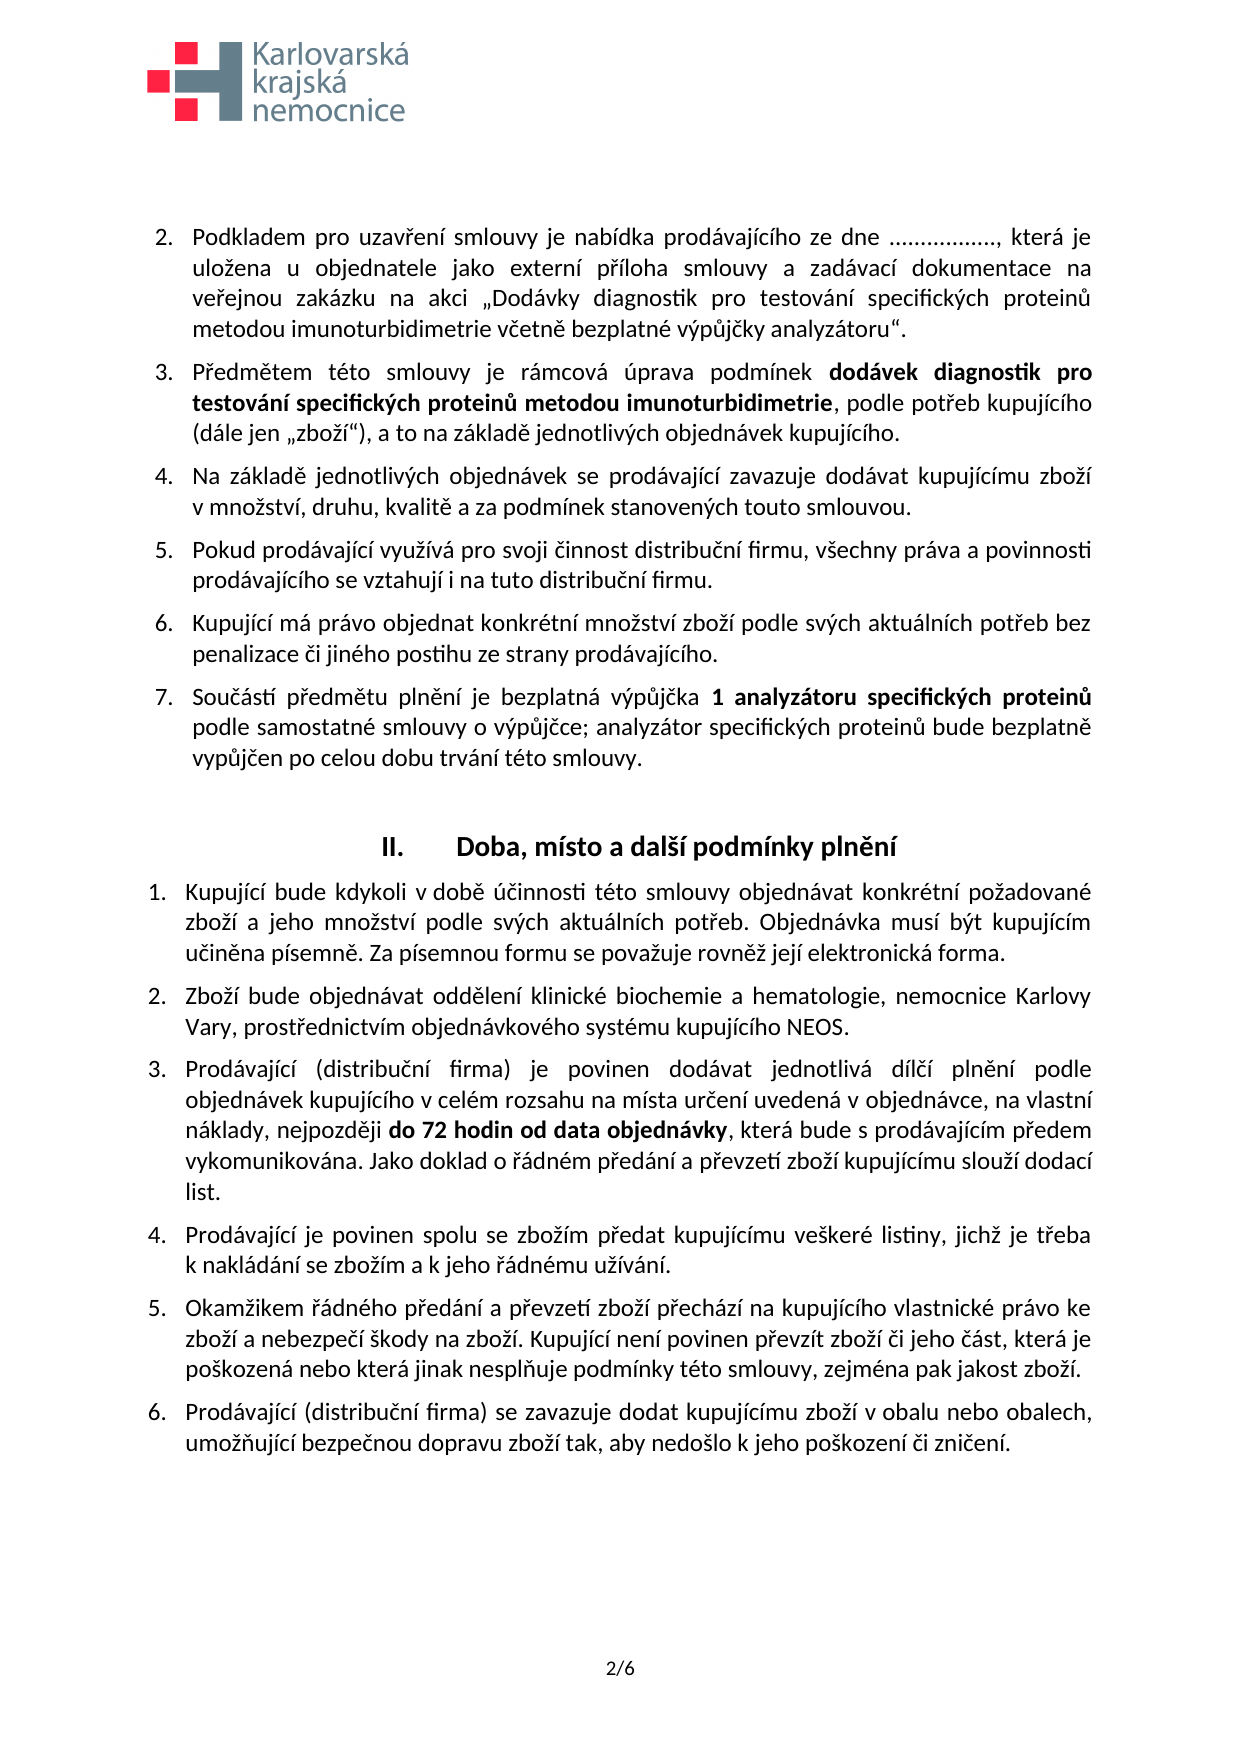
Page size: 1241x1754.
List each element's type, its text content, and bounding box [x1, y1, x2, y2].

list Kupující bude kdykoli v době účinnosti této smlouvy objednávat konkrétní požadované zboží a jeho množství podle svých aktuálních potřeb. Objednávka musí být kupujícím učiněna písemně. Za písemnou formu se považuje rovněž její elektronická forma. [148, 876, 1093, 968]
list Předmětem této smlouvy je rámcová úprava podmínek dodávek diagnostik pro testování specifických proteinů metodou imunoturbidimetrie, podle potřeb kupujícího (dále jen „zboží“), a to na základě jednotlivých objednávek kupujícího. [154, 356, 1093, 448]
list Na základě jednotlivých objednávek se prodávající zavazuje dodávat kupujícímu zboží v množství, druhu, kvalitě a za podmínek stanovených touto smlouvou. [154, 460, 1093, 521]
list Kupující má právo objednat konkrétní množství zboží podle svých aktuálních potřeb bez penalizace či jiného postihu ze strany prodávajícího. [154, 607, 1093, 668]
list Zboží bude objednávat oddělení klinické biochemie a hematologie, nemocnice Karlovy Vary, prostřednictvím objednávkového systému kupujícího NEOS. [148, 980, 1093, 1041]
list Pokud prodávající využívá pro svoji činnost distribuční firmu, všechny práva a povinnosti prodávajícího se vztahují i na tuto distribuční firmu. [154, 534, 1093, 595]
list Prodávající (distribuční firma) je povinen dodávat jednotlivá dílčí plnění podle objednávek kupujícího v celém rozsahu na místa určení uvedená v objednávce, na vlastní náklady, nejpozději do 72 hodin od data objednávky, která bude s prodávajícím předem vykomunikována. Jako doklad o řádném předání a převzetí zboží kupujícímu slouží dodací list. [148, 1054, 1093, 1206]
list Součástí předmětu plnění je bezplatná výpůjčka 1 analyzátoru specifických proteinů podle samostatné smlouvy o výpůjčce; analyzátor specifických proteinů bude bezplatně vypůjčen po celou dobu trvání této smlouvy. [154, 681, 1093, 772]
list Prodávající je povinen spolu se zbožím předat kupujícímu veškeré listiny, jichž je třeba k nakládání se zbožím a k jeho řádnému užívání. [148, 1219, 1093, 1280]
list Prodávající (distribuční firma) se zavazuje dodat kupujícímu zboží v obalu nebo obalech, umožňující bezpečnou dopravu zboží tak, aby nedošlo k jeho poškození či zničení. [148, 1396, 1093, 1457]
list Podkladem pro uzavření smlouvy je nabídka prodávajícího ze dne ................., která je uložena u objednatele jako externí příloha smlouvy a zadávací dokumentace na veřejnou zakázku na akci „Dodávky diagnostik pro testování specifických proteinů metodou imunoturbidimetrie včetně bezplatné výpůjčky analyzátoru“. [154, 222, 1093, 344]
list Okamžikem řádného předání a převzetí zboží přechází na kupujícího vlastnické právo ke zboží a nebezpečí škody na zboží. Kupující není povinen převzít zboží či jeho část, která je poškozená nebo která jinak nesplňuje podmínky této smlouvy, zejména pak jakost zboží. [148, 1292, 1093, 1384]
list Doba, místo a další podmínky plnění [185, 828, 1093, 863]
picture [147, 42, 413, 122]
